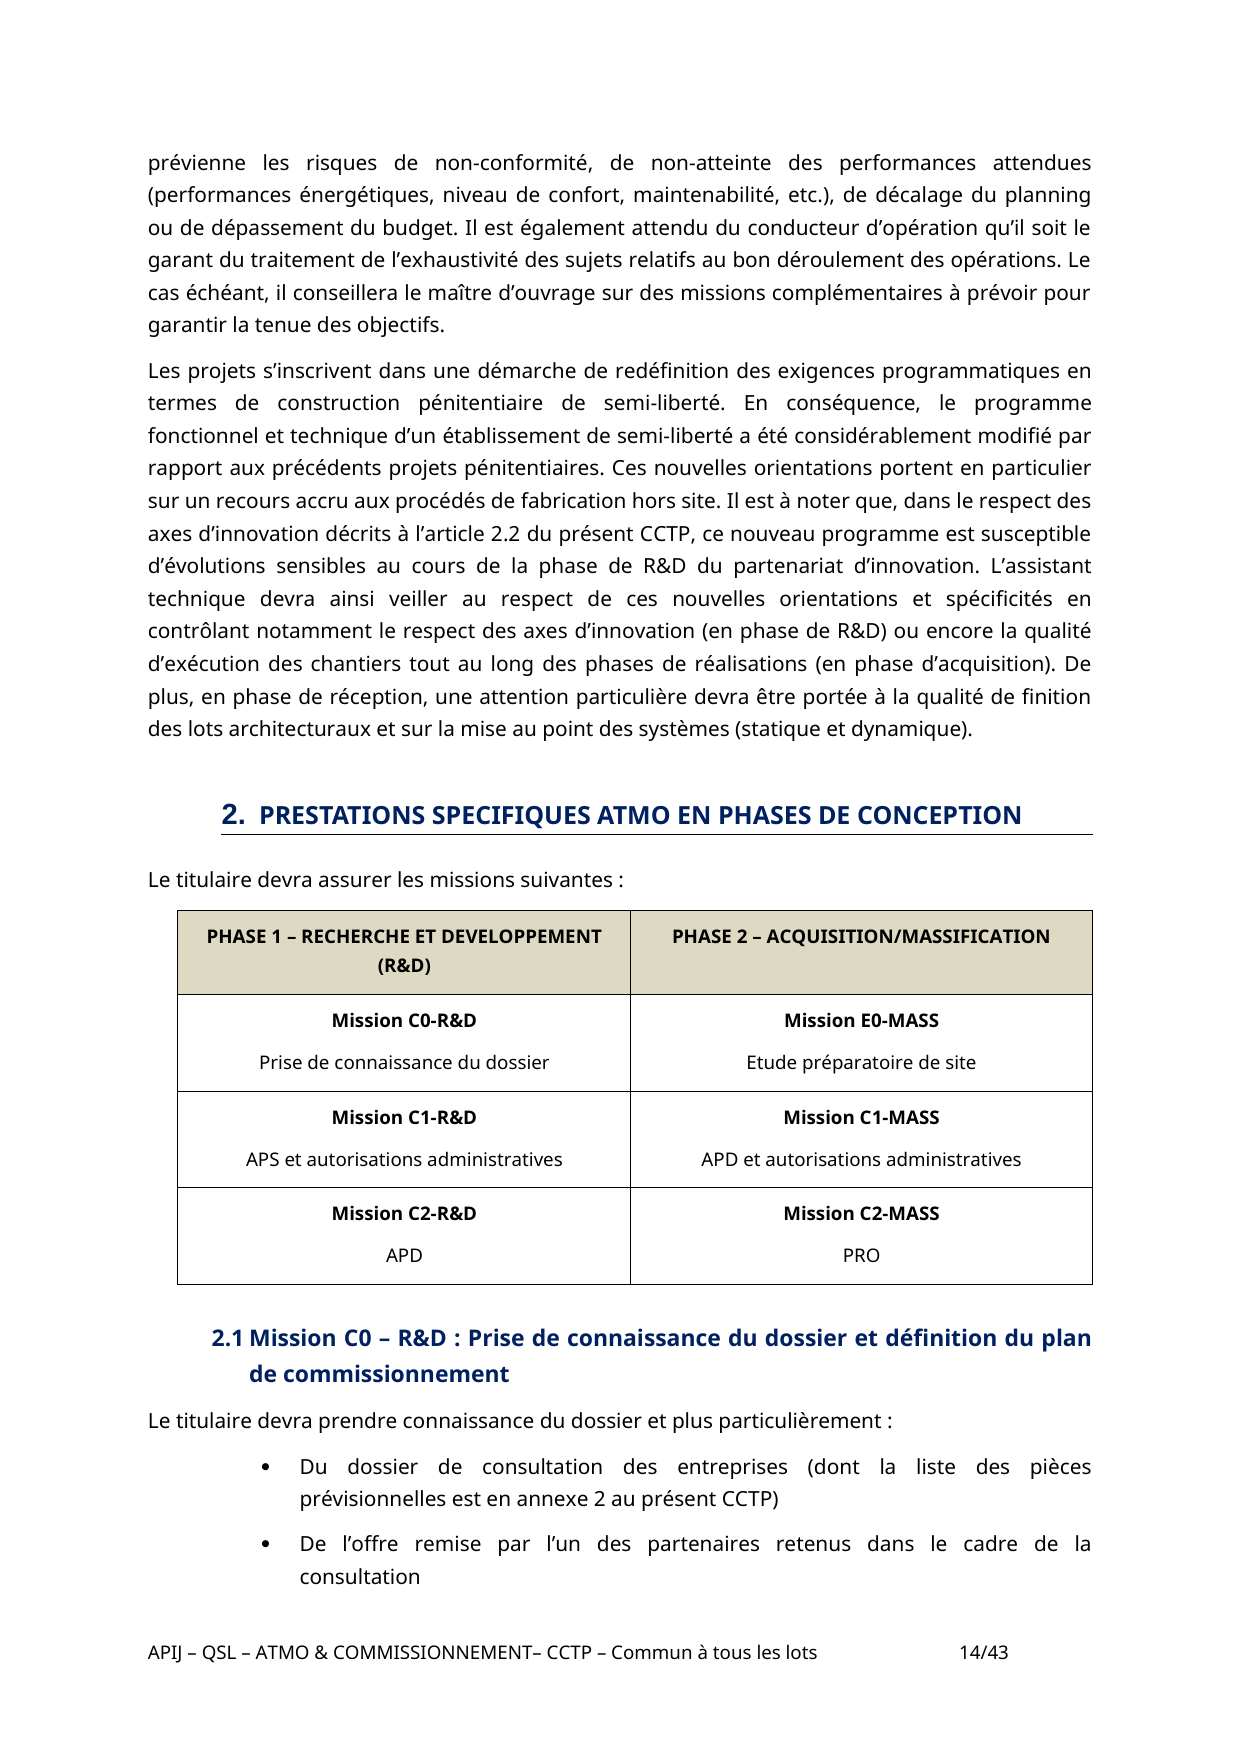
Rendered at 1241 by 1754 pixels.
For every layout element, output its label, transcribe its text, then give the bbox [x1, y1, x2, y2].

subtitle PRESTATIONS SPECIFIQUES ATMO EN PHASES DE CONCEPTION [221, 797, 1093, 834]
text Le titulaire devra prendre connaissance du dossier et plus particulièrement : [148, 1407, 1093, 1435]
table_cell Mission C1-MASS APD et autorisations administratives [631, 1092, 1092, 1187]
table_cell Mission C2-R&D APD [178, 1188, 630, 1284]
text Du dossier de consultation des entreprises (dont la liste des pièces prévisionnelles est en annexe 2 au présent CCTP) [262, 1452, 1093, 1513]
table_cell Mission C2-MASS PRO [631, 1188, 1092, 1284]
subtitle Mission C0 – R&D : Prise de connaissance du dossier et définition du plan de commissionnement [211, 1322, 1093, 1389]
text Les projets s’inscrivent dans une démarche de redéfinition des exigences programmatiques en termes de construction pénitentiaire de semi-liberté. En conséquence, le programme fonctionnel et technique d’un établissement de semi-liberté a été considérablement modifié par rapport aux précédents projets pénitentiaires. Ces nouvelles orientations portent en particulier sur un recours accru aux procédés de fabrication hors site. Il est à noter que, dans le respect des axes d’innovation décrits à l’article 2.2 du présent CCTP, ce nouveau programme est susceptible d’évolutions sensibles au cours de la phase de R&D du partenariat d’innovation. L’assistant technique devra ainsi veiller au respect de ces nouvelles orientations et spécificités en contrôlant notamment le respect des axes d’innovation (en phase de R&D) ou encore la qualité d’exécution des chantiers tout au long des phases de réalisations (en phase d’acquisition). De plus, en phase de réception, une attention particulière devra être portée à la qualité de finition des lots architecturaux et sur la mise au point des systèmes (statique et dynamique). [148, 356, 1093, 743]
table_cell Mission C0-R&D Prise de connaissance du dossier [178, 995, 630, 1091]
list Le titulaire devra assurer les missions suivantes : [148, 865, 1093, 893]
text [148, 148, 1093, 339]
text De l’offre remise par l’un des partenaires retenus dans le cadre de la consultation [262, 1529, 1093, 1591]
table_cell Mission C1-R&D APS et autorisations administratives [178, 1092, 630, 1187]
table_header PHASE 2 – ACQUISITION/MASSIFICATION [631, 911, 1092, 994]
table_cell Mission E0-MASS Etude préparatoire de site [631, 995, 1092, 1091]
table_header PHASE 1 – RECHERCHE ET DEVELOPPEMENT (R&D) [178, 911, 630, 994]
